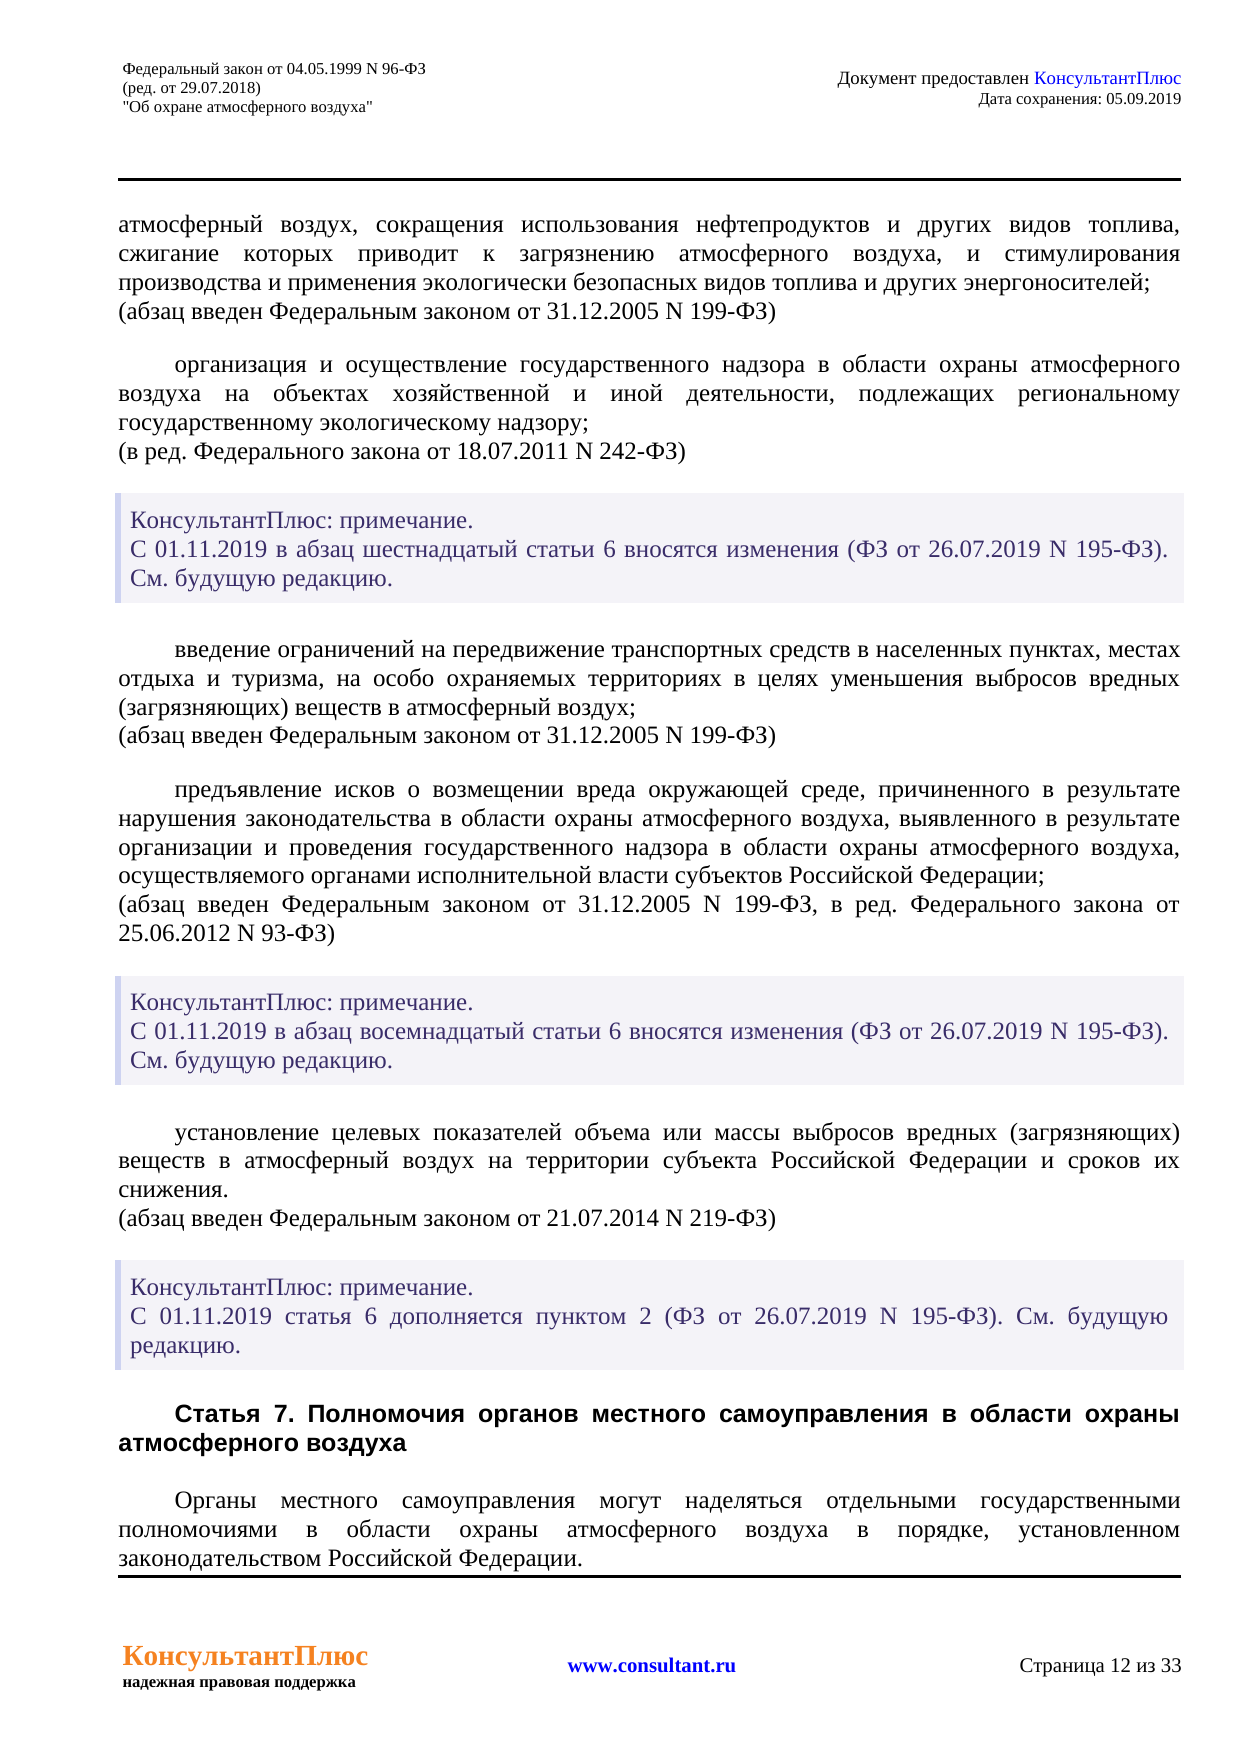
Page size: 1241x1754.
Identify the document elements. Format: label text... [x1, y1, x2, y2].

title Статья 7. Полномочия органов местного самоуправления в области охраны атмосферного воздуха [118, 1399, 1181, 1456]
table_header КонсультантПлюс: примечание. С 01.11.2019 статья 6 дополняется пунктом 2 (ФЗ от 26.07.2019 N 195-ФЗ). См. будущую редакцию. [121, 1260, 1178, 1370]
table_header КонсультантПлюс: примечание. С 01.11.2019 в абзац шестнадцатый статьи 6 вносятся изменения (ФЗ от 26.07.2019 N 195-ФЗ). См. будущую редакцию. [121, 493, 1178, 603]
text Органы местного самоуправления могут наделяться отдельными государственными полномочиями в области охраны атмосферного воздуха в порядке, установленном законодательством Российской Федерации. [118, 1485, 1181, 1571]
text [118, 209, 1181, 296]
text предъявление исков о возмещении вреда окружающей среде, причиненного в результате нарушения законодательства в области охраны атмосферного воздуха, выявленного в результате организации и проведения государственного надзора в области охраны атмосферного воздуха, осуществляемого органами исполнительной власти субъектов Российской Федерации; [118, 774, 1181, 889]
text введение ограничений на передвижение транспортных средств в населенных пунктах, местах отдыха и туризма, на особо охраняемых территориях в целях уменьшения выбросов вредных (загрязняющих) веществ в атмосферный воздух; [118, 634, 1181, 721]
text (абзац введен Федеральным законом от 21.07.2014 N 219-ФЗ) [118, 1203, 1181, 1232]
table_header КонсультантПлюс: примечание. С 01.11.2019 в абзац восемнадцатый статьи 6 вносятся изменения (ФЗ от 26.07.2019 N 195-ФЗ). См. будущую редакцию. [121, 976, 1178, 1085]
text (абзац введен Федеральным законом от 31.12.2005 N 199-ФЗ) [118, 721, 1181, 749]
text (в ред. Федерального закона от 18.07.2011 N 242-ФЗ) [118, 436, 1181, 464]
text организация и осуществление государственного надзора в области охраны атмосферного воздуха на объектах хозяйственной и иной деятельности, подлежащих региональному государственному экологическому надзору; [118, 349, 1181, 436]
text (абзац введен Федеральным законом от 31.12.2005 N 199-ФЗ) [118, 296, 1181, 324]
text (абзац введен Федеральным законом от 31.12.2005 N 199-ФЗ, в ред. Федерального закона от 25.06.2012 N 93-ФЗ) [118, 889, 1181, 947]
text установление целевых показателей объема или массы выбросов вредных (загрязняющих) веществ в атмосферный воздух на территории субъекта Российской Федерации и сроков их снижения. [118, 1117, 1181, 1203]
